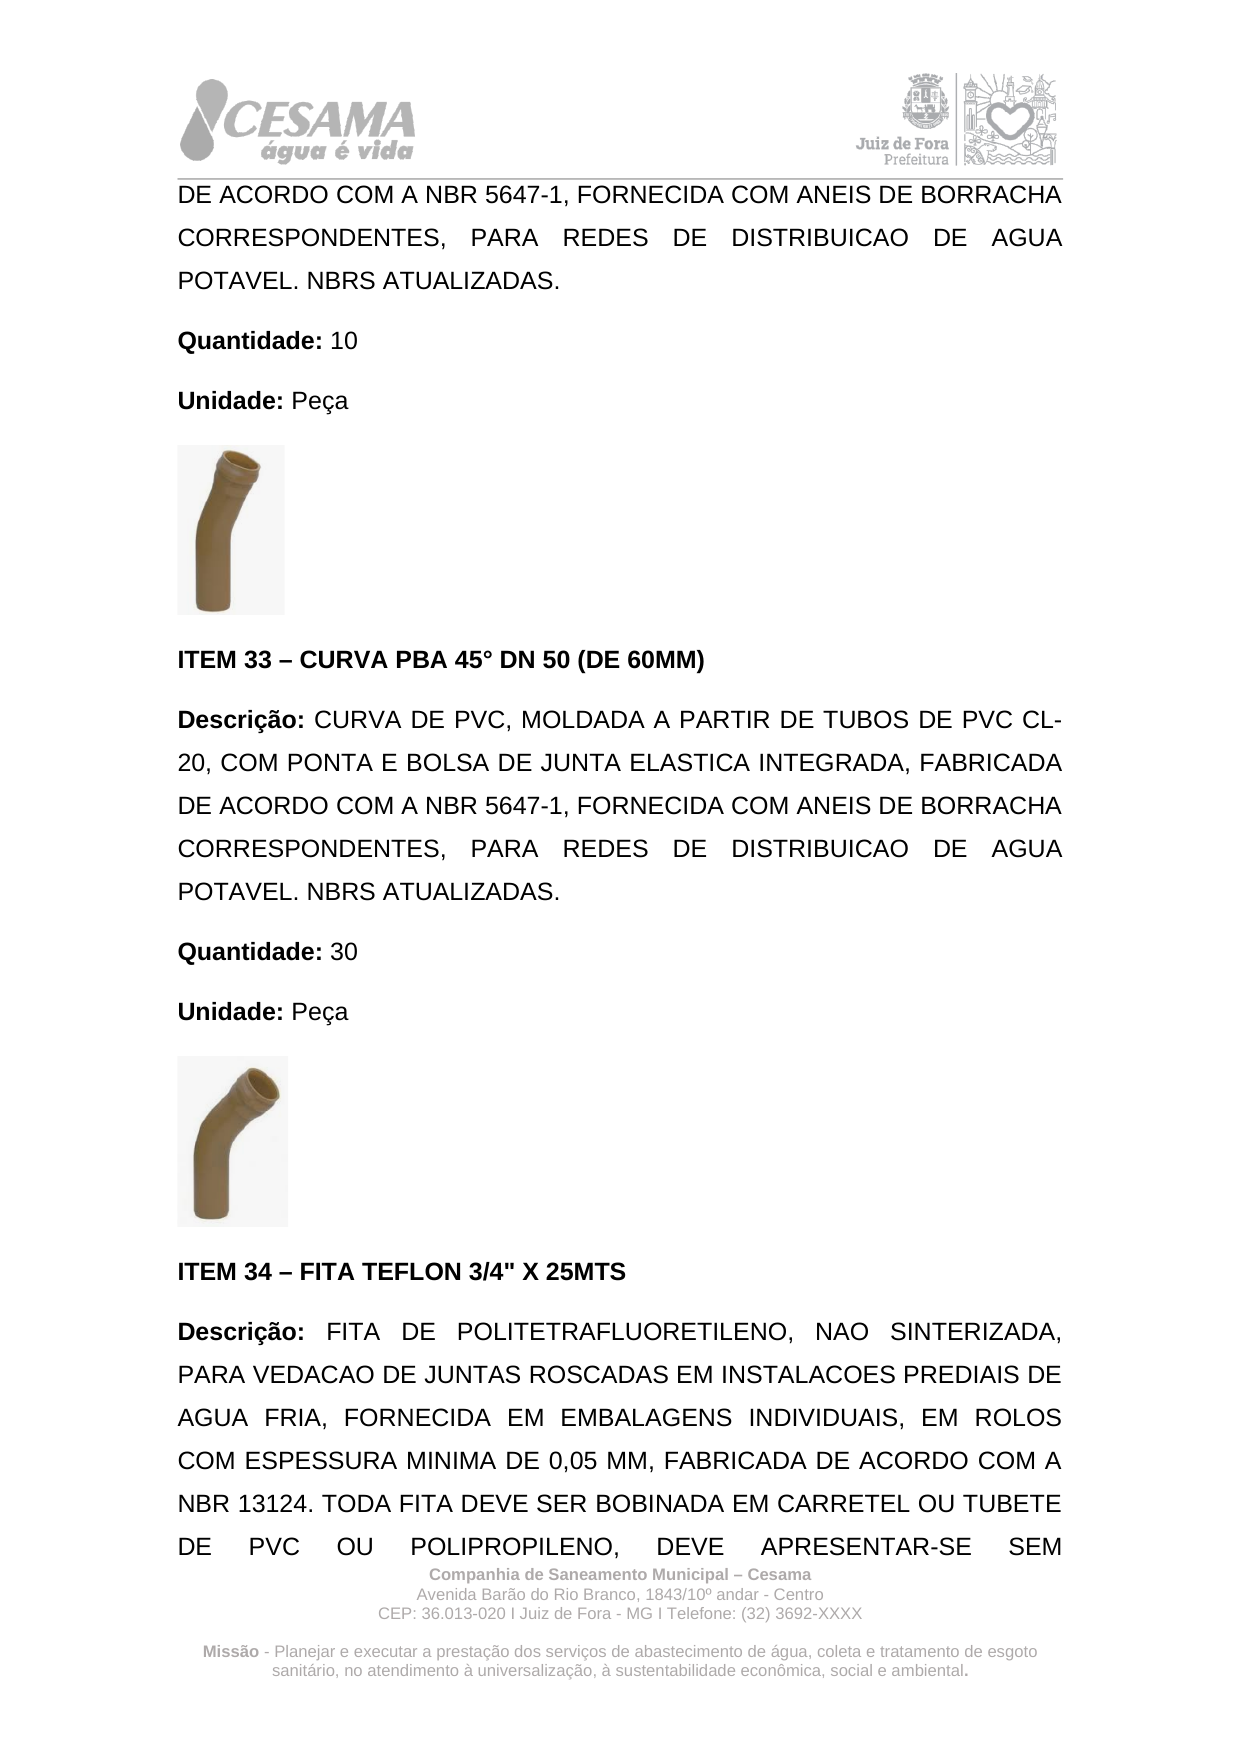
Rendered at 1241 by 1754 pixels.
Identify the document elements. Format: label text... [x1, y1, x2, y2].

picture [177, 1056, 289, 1227]
text ITEM 33 – CURVA PBA 45° DN 50 (DE 60MM) [177, 645, 1063, 674]
text ITEM 34 – FITA TEFLON 3/4" X 25MTS [177, 1257, 1063, 1286]
text Quantidade: 10 [177, 326, 1063, 355]
text Quantidade: 30 [177, 937, 1063, 966]
text Unidade: Peça [177, 997, 1063, 1026]
text Unidade: Peça [177, 386, 1063, 414]
picture [177, 445, 285, 615]
picture [177, 73, 1064, 180]
